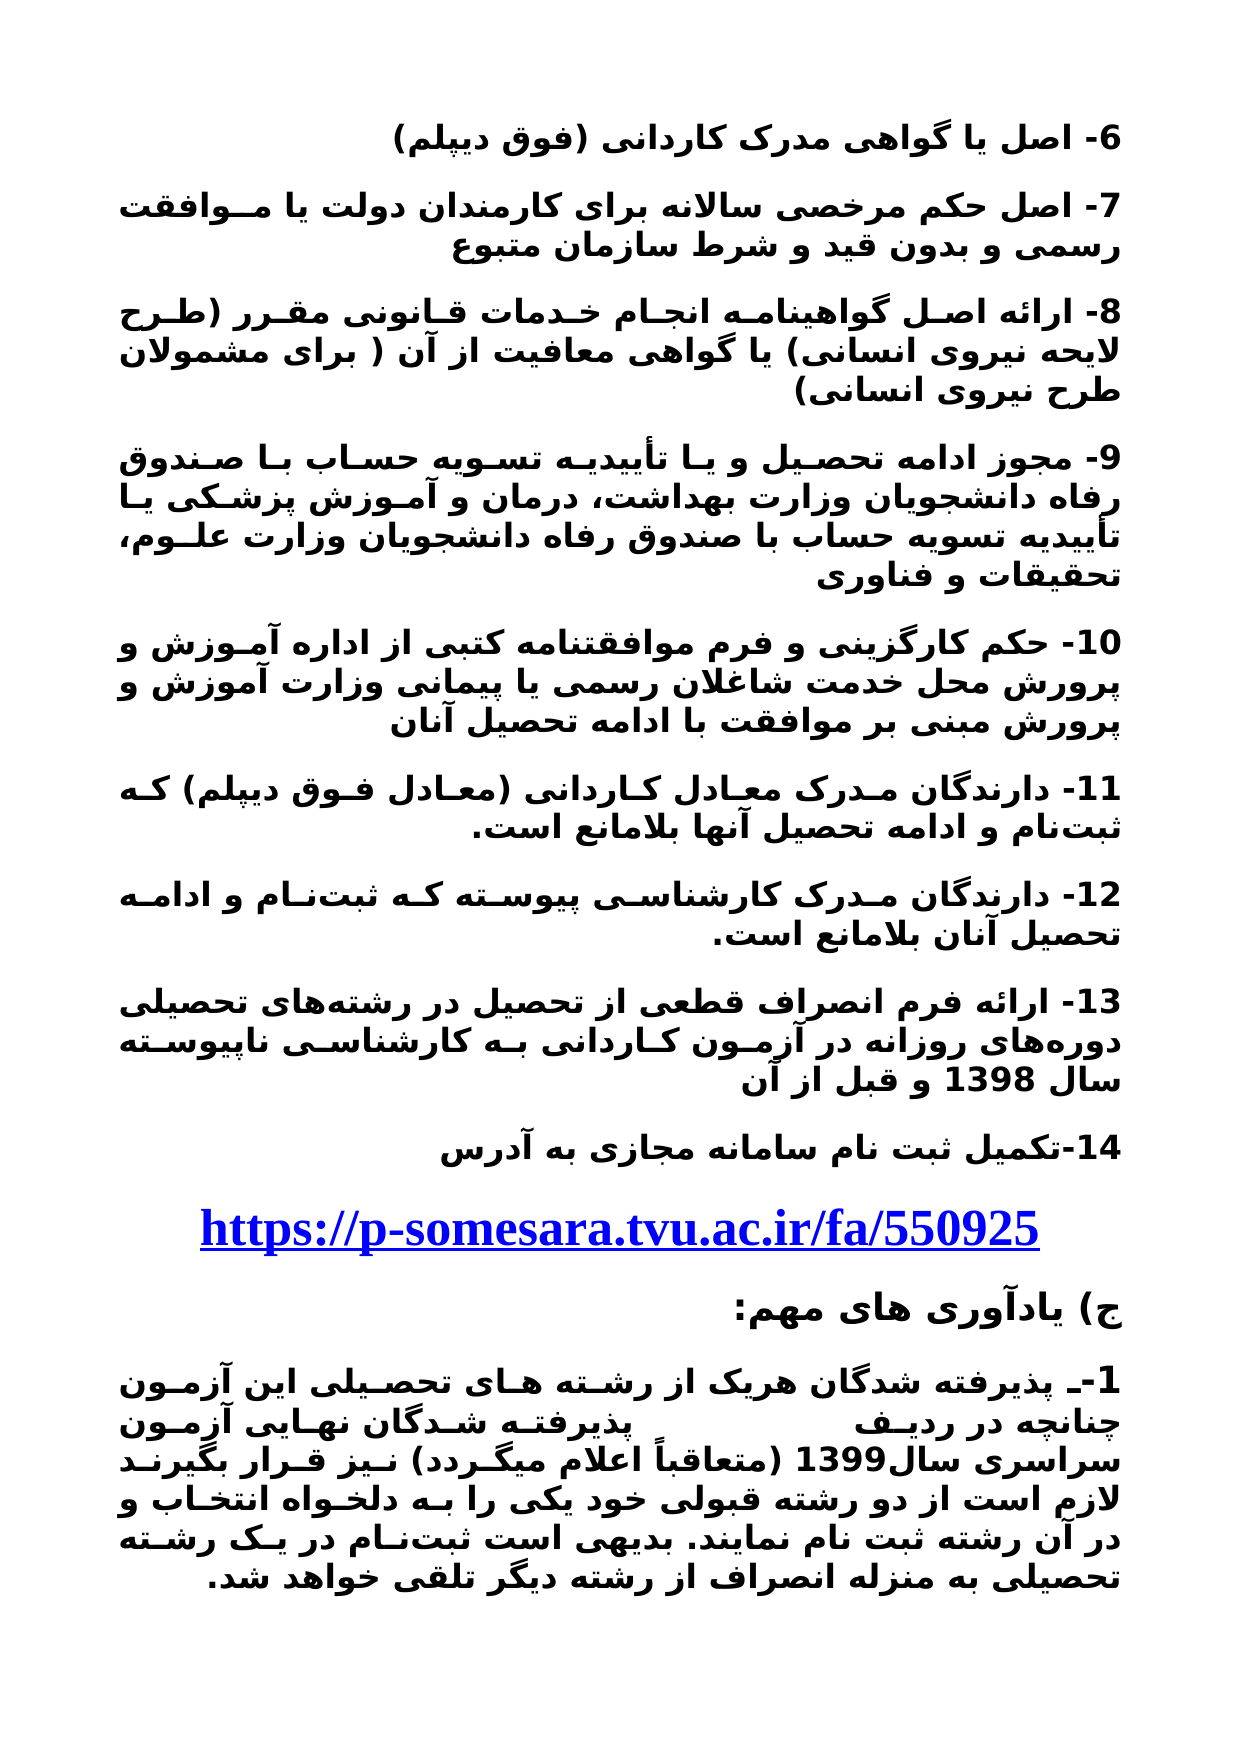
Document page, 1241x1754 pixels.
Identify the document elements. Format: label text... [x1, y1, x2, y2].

text https://p-somesara.tvu.ac.ir/fa/550925 [118, 1197, 1122, 1256]
text 8- ارائه ‌اصل‌ گواهینامه انجام خدمات قانونی مقرر (طرح لایحه نیروی انسانی) یا گواهی معافیت از آن ( برای مشمولان طرح نیروی انسانی) [118, 293, 1122, 409]
text 7- اصل حکم مرخصی سالانه برای کارمندان دولت یا موافقت رسمی و بدون قید و شرط سازمان متبوع [118, 186, 1122, 264]
text ج) یادآوری های مهم: [118, 1286, 1122, 1329]
text 9- مجوز ادامه تحصیل و یا تأییدیه تسویه حساب با صندوق رفاه دانشجویان وزارت بهداشت، درمان و آموزش پزشکی یا تأییدیه تسویه حساب با صندوق رفاه دانشجویان وزارت علوم، تحقیقات و فناوری [118, 439, 1122, 594]
text 1- پذیرفته شدگان هریک از رشته های تحصیلی این آزمون چنانچه در ردیف پذیرفته شدگان نهایی آزمون سراسری سال1399 (متعاقباً اعلام میگردد) نیز قرار بگیرند لازم است از دو رشته قبولی خود یکی را به دلخواه انتخاب و در آن رشته ثبت نام نمایند. بدیهی است ثبت‌نام در یک رشته تحصیلی به منزله انصراف از رشته دیگر تلقی خواهد شد. [118, 1358, 1122, 1596]
text 6- اصل یا گواهی مدرک کاردانی (فوق دیپلم) [118, 118, 1122, 157]
text 10- حکم کارگزینی و فرم موافقتنامه کتبی از اداره آموزش و پرورش محل خدمت شاغلان رسمی یا پیمانی وزارت آموزش و پرورش مبنی بر موافقت با ادامه تحصیل آنان [118, 623, 1122, 740]
text 12- دارندگان مدرک کارشناسی پیوسته که ثبت‌نام و ادامه تحصیل آنان بلامانع است. [118, 876, 1122, 954]
text 13- ارائه فرم انصراف قطعی از تحصیل در رشته‌های تحصیلی دوره‌های روزانه در آزمون کاردانی به کارشناسی ناپیوسته سال 1398 و قبل از آن [118, 983, 1122, 1099]
text 14-تکمیل ثبت نام سامانه مجازی به آدرس [118, 1128, 1122, 1167]
text 11- دارندگان مدرک معادل کاردانی (معادل فوق دیپلم) که ثبت‌نام و ادامه تحصیل آنها بلامانع است. [118, 769, 1122, 847]
